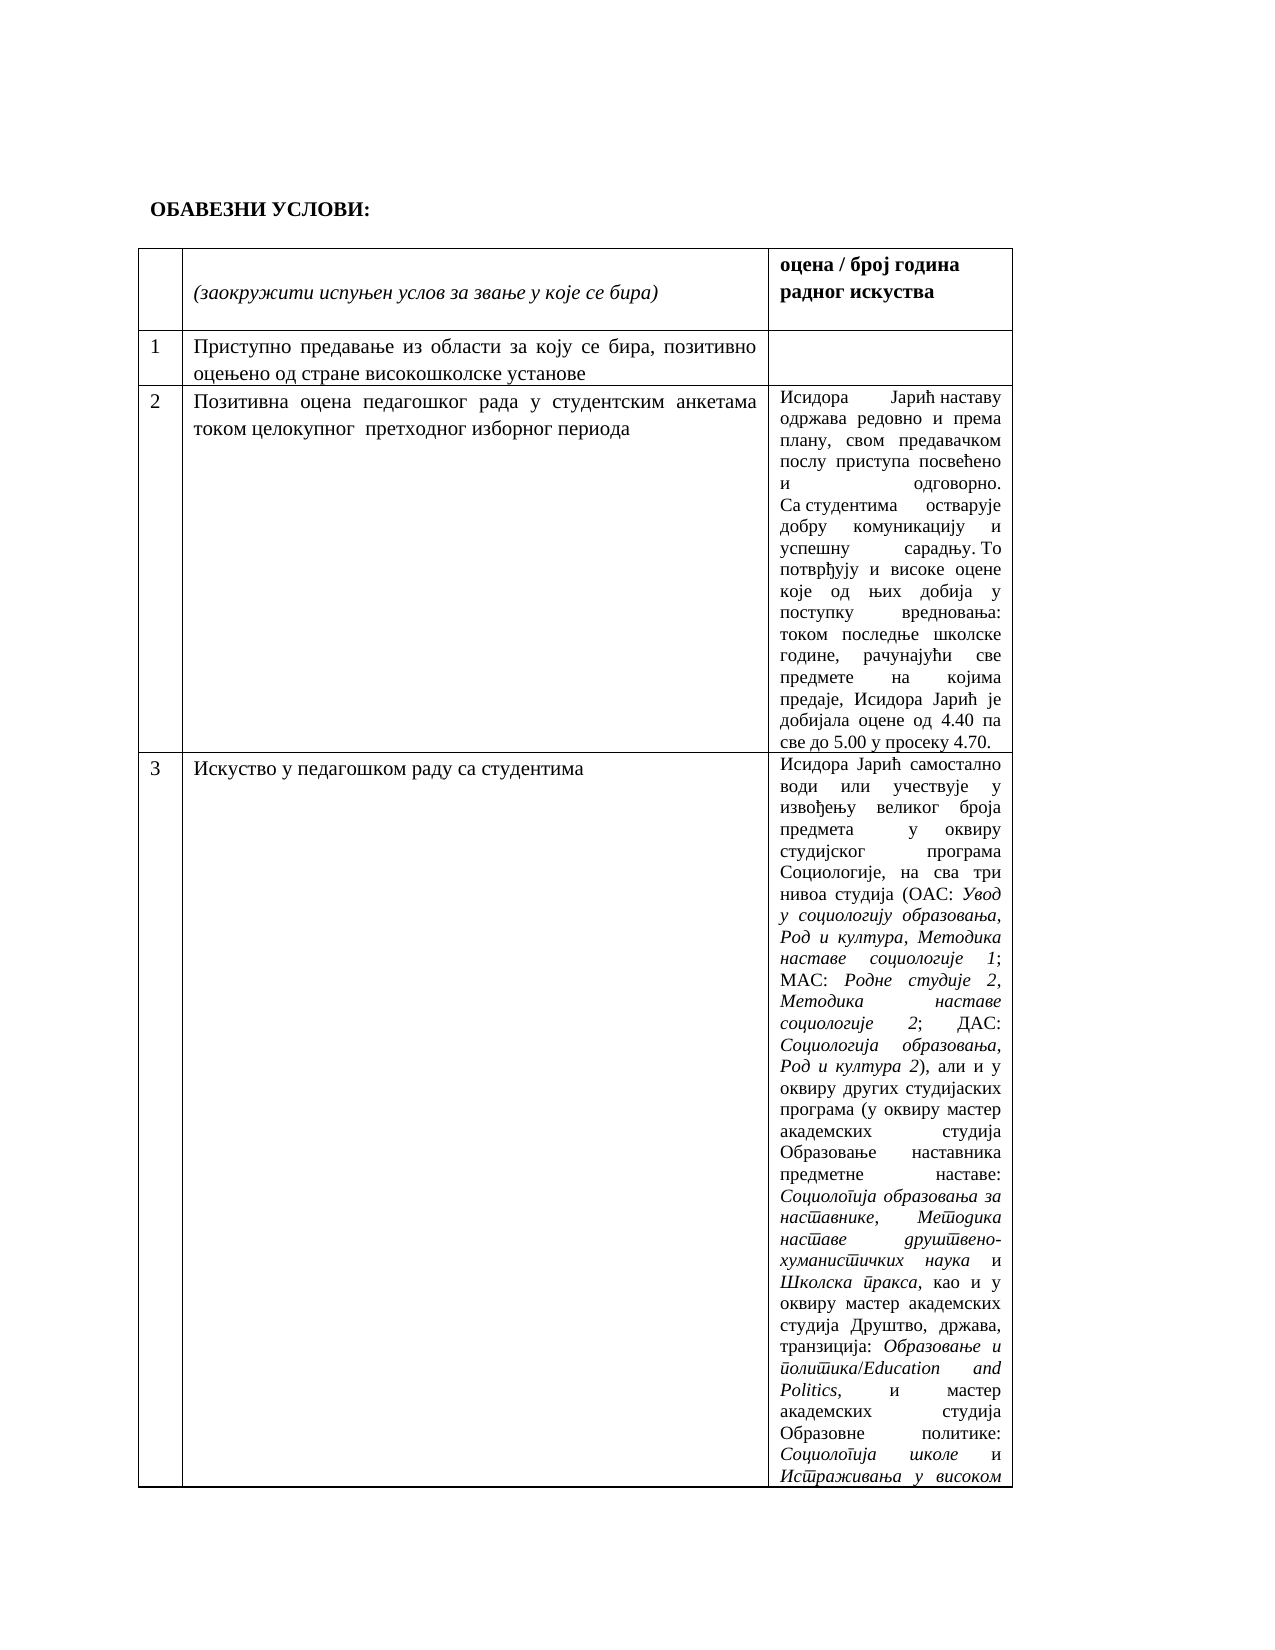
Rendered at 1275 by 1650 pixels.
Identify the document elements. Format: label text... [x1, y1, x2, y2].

table_cell 2 [139, 386, 182, 752]
text ОБАВЕЗНИ УСЛОВИ: [150, 194, 1125, 221]
table_cell Приступно предавање из области за коју се бира, позитивно оцењено од стране високошколске установе [183, 331, 768, 384]
table_header oценa / број година радног искуства [769, 249, 1012, 329]
table_cell 1 [139, 331, 182, 384]
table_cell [183, 753, 768, 1486]
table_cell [769, 753, 1012, 1486]
table_cell Позитивна оцена педагошког рада у студентским анкетама током целокупног претходног изборног периода [183, 386, 768, 752]
table_cell 3 [139, 753, 182, 1486]
table_header [139, 249, 182, 329]
table_cell [769, 331, 1012, 384]
table_header (заокружити испуњен услов за звање у које се бира) [183, 249, 768, 329]
table_cell Исидора Јарић наставу одржава редовно и према плану, свом предавачком послу приступа посвећено и одговорно. Са студентима остварује добру комуникацију и успешну сарадњу. То потврђују и високе оцене које од њих добија у поступку вредновања: током последње школске године, рачунајући све предмете на којима предаје, Исидора Јарић је добијала оцене од 4.40 па све до 5.00 у просеку 4.70. [769, 386, 1012, 752]
